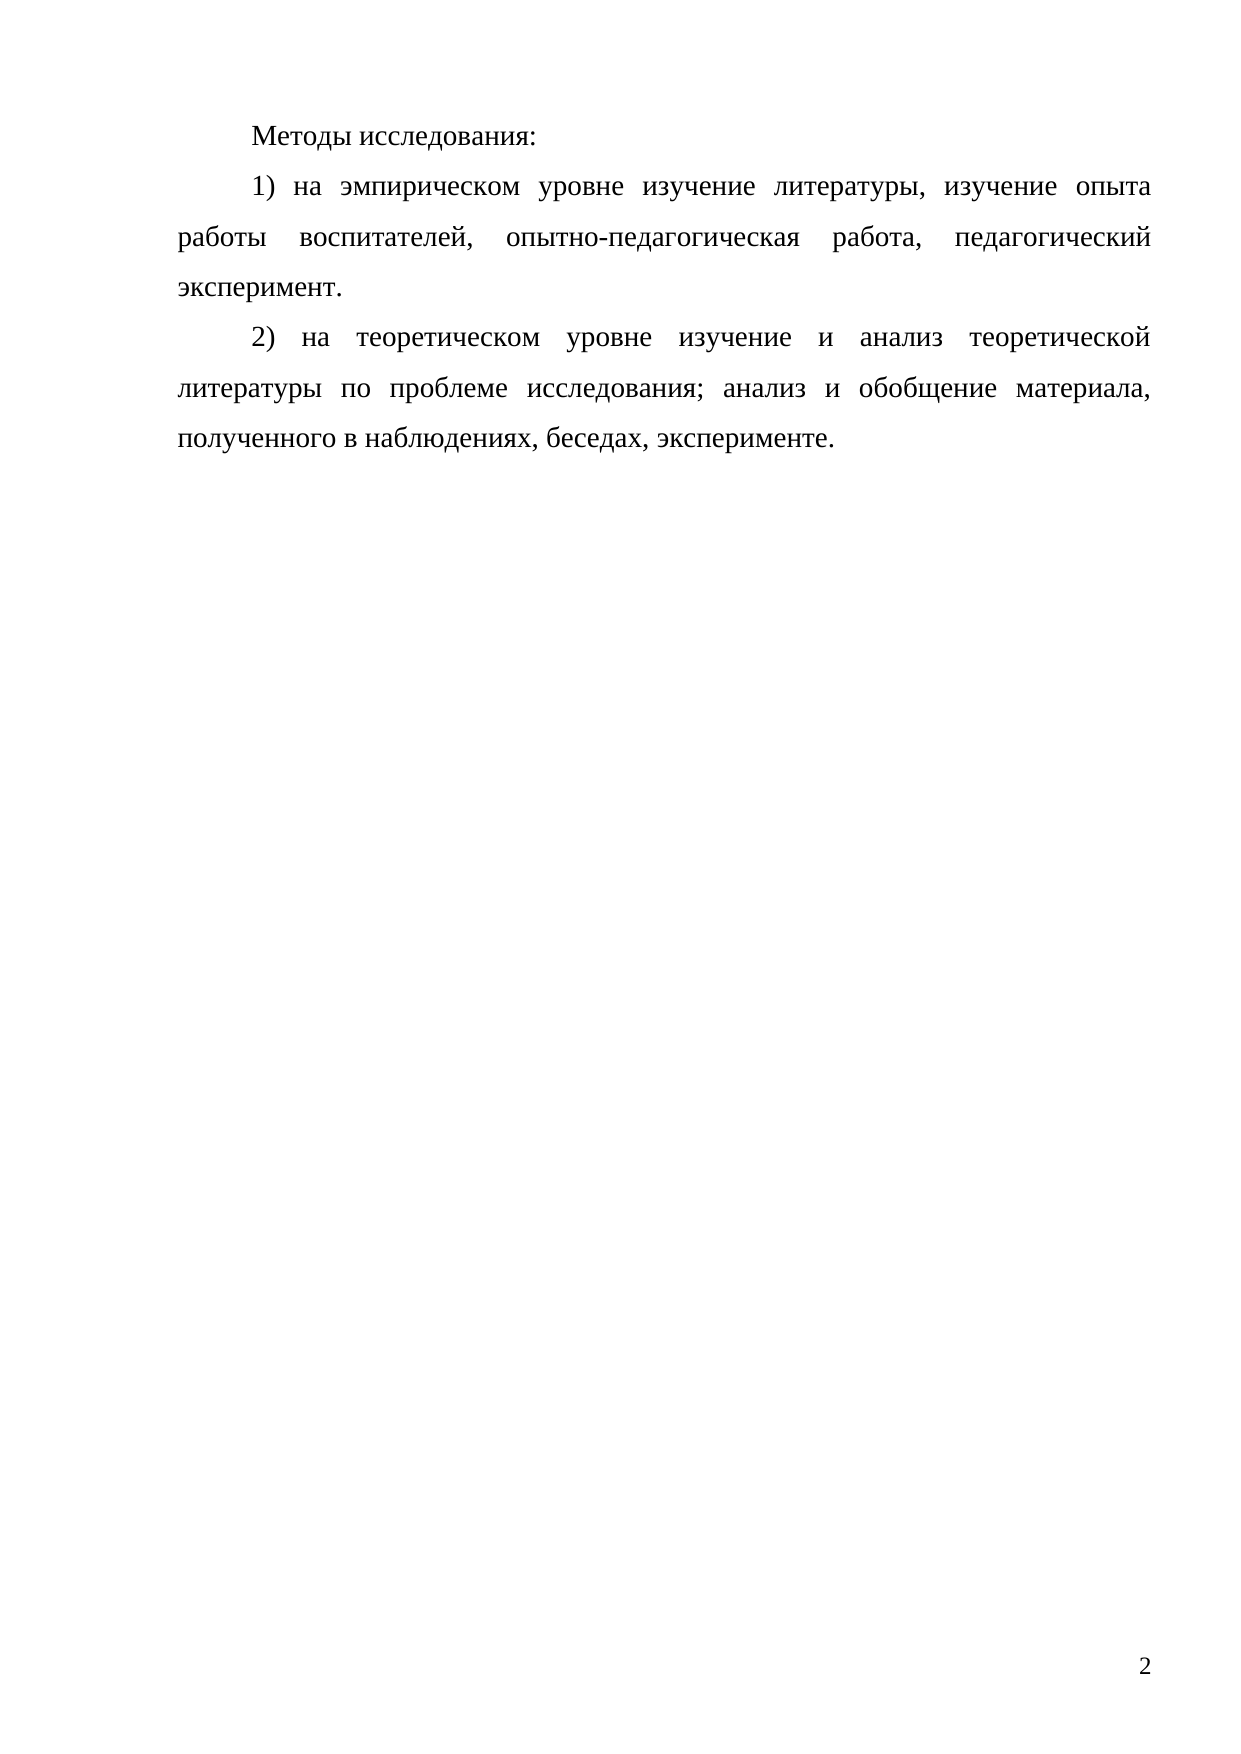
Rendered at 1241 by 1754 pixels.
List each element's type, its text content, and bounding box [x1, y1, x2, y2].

text Методы исследования: [177, 118, 1152, 152]
text 1) на эмпирическом уровне изучение литературы, изучение опыта работы воспитателей, опытно-педагогическая работа, педагогический эксперимент. [177, 168, 1152, 303]
text 2) на теоретическом уровне изучение и анализ теоретической литературы по проблеме исследования; анализ и обобщение материала, полученного в наблюдениях, беседах, эксперименте. [177, 319, 1152, 453]
